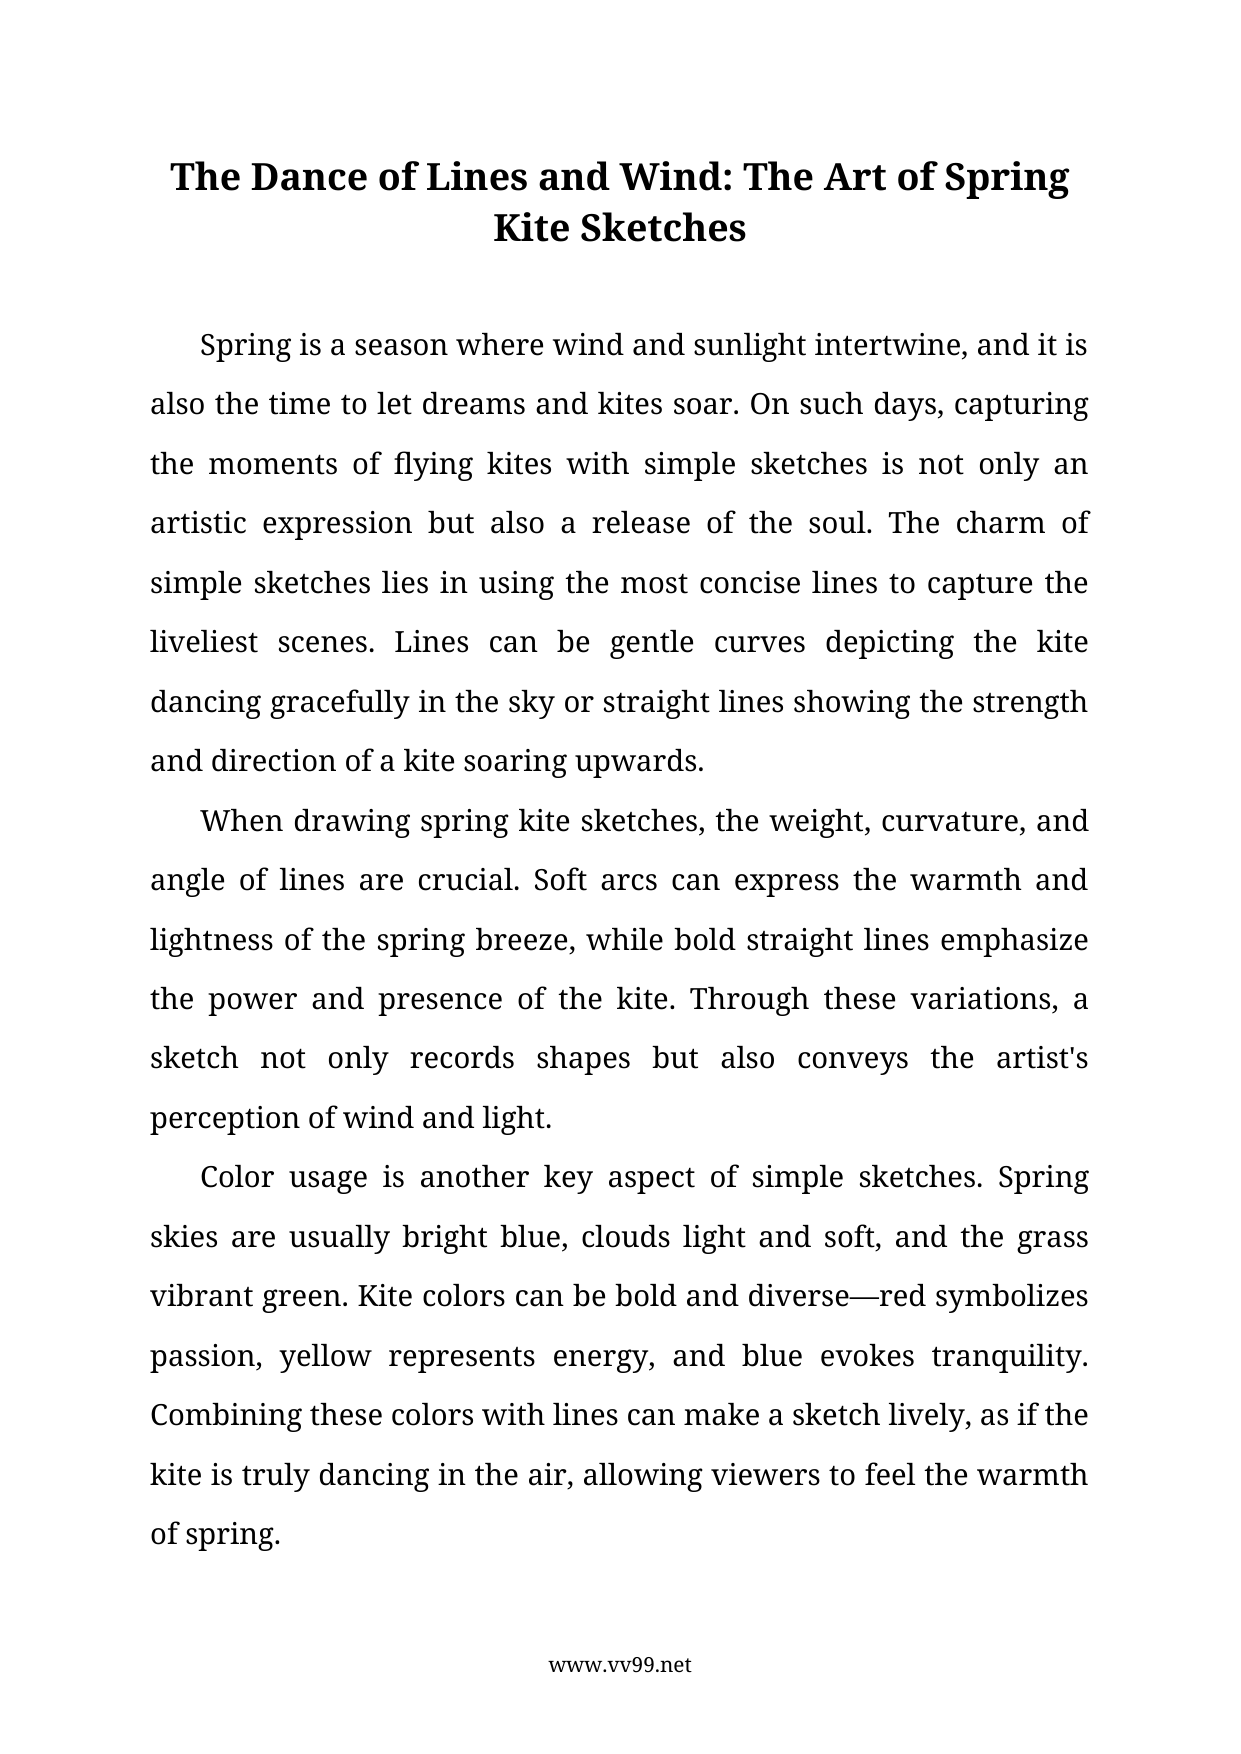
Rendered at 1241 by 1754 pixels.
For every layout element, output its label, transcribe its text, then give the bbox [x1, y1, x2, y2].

text Color usage is another key aspect of simple sketches. Spring skies are usually bright blue, clouds light and soft, and the grass vibrant green. Kite colors can be bold and diverse—red symbolizes passion, yellow represents energy, and blue evokes tranquility. Combining these colors with lines can make a sketch lively, as if the kite is truly dancing in the air, allowing viewers to feel the warmth of spring. [150, 1157, 1090, 1553]
subtitle The Dance of Lines and Wind: The Art of Spring Kite Sketches [150, 150, 1090, 252]
text Spring is a season where wind and sunlight intertwine, and it is also the time to let dreams and kites soar. On such days, capturing the moments of flying kites with simple sketches is not only an artistic expression but also a release of the soul. The charm of simple sketches lies in using the most concise lines to capture the liveliest scenes. Lines can be gentle curves depicting the kite dancing gracefully in the sky or straight lines showing the strength and direction of a kite soaring upwards. [150, 324, 1090, 780]
text When drawing spring kite sketches, the weight, curvature, and angle of lines are crucial. Soft arcs can express the warmth and lightness of the spring breeze, while bold straight lines emphasize the power and presence of the kite. Through these variations, a sketch not only records shapes but also conveys the artist's perception of wind and light. [150, 800, 1090, 1137]
